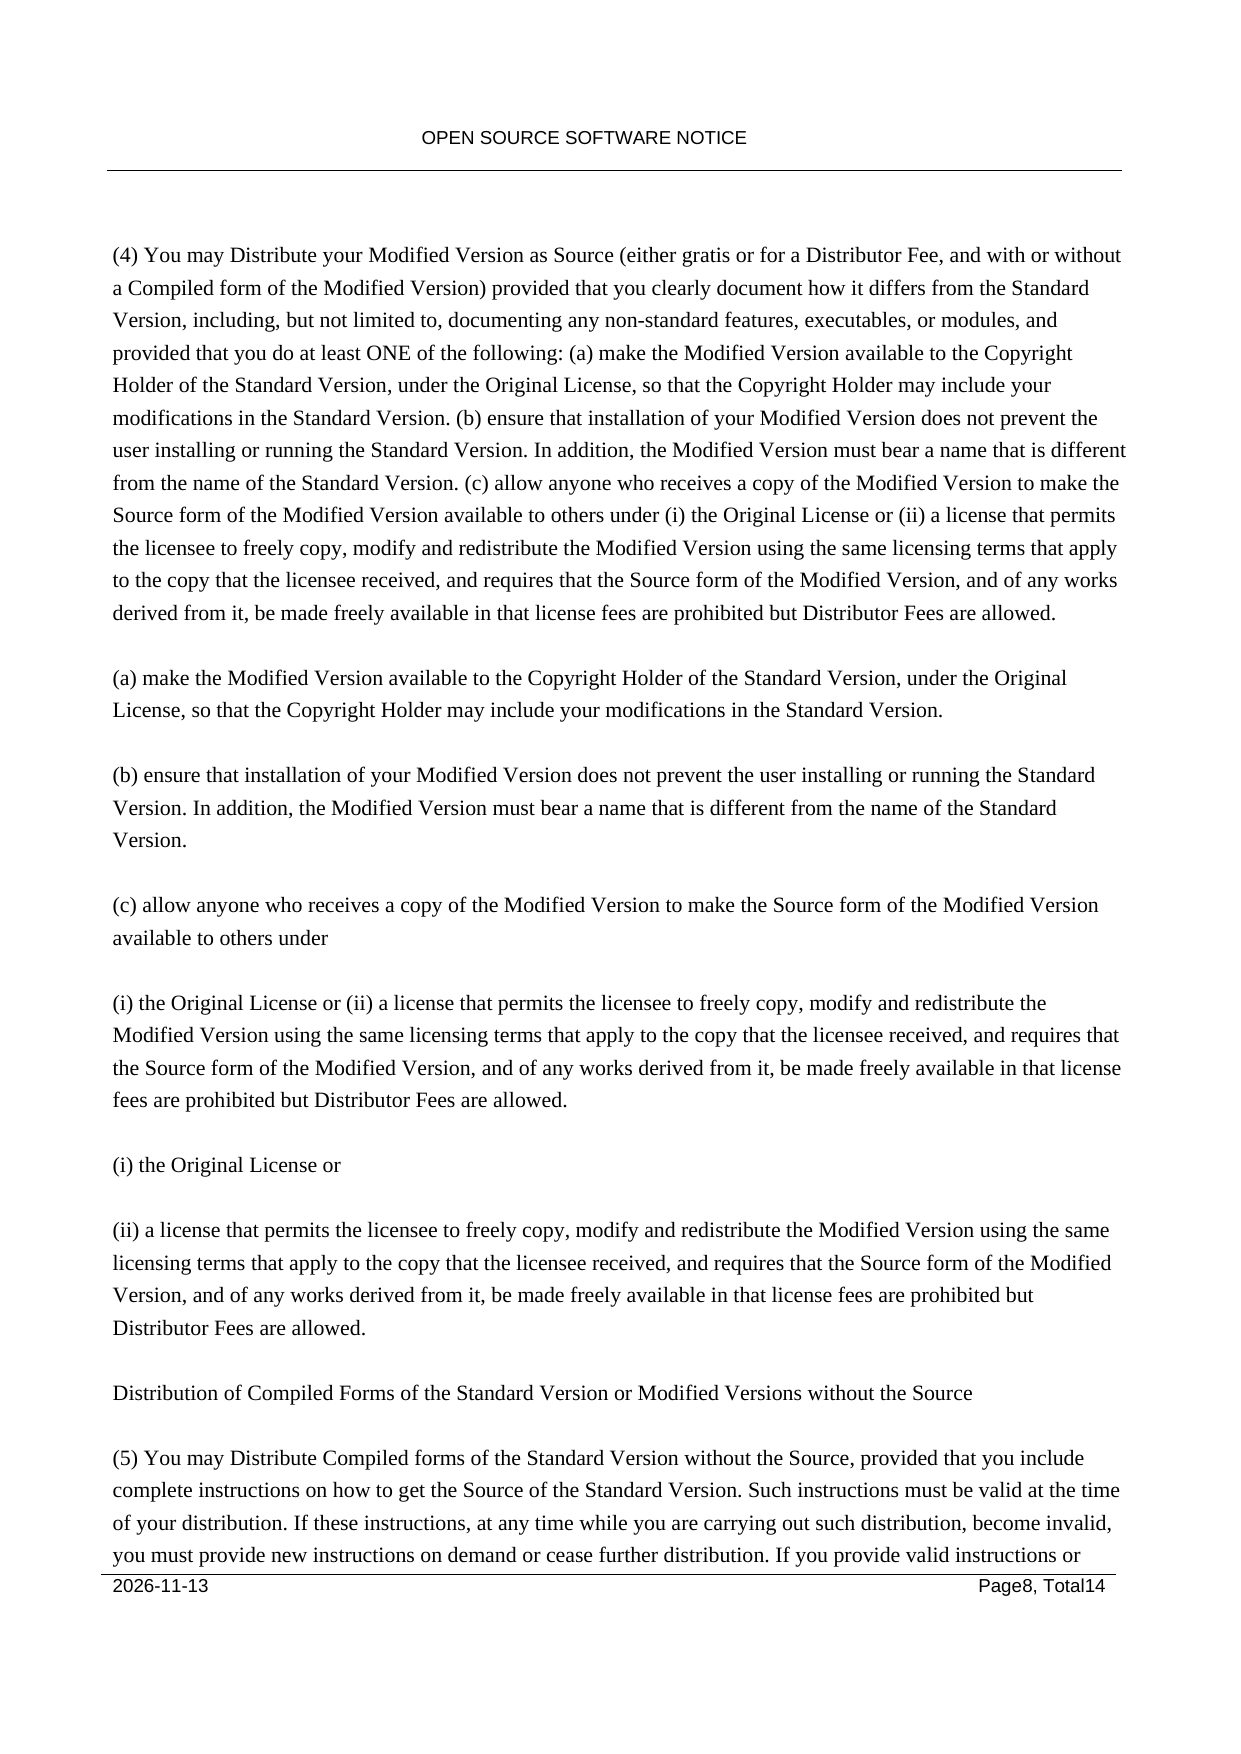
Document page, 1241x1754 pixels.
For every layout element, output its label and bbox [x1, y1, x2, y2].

text [112, 206, 1128, 1571]
